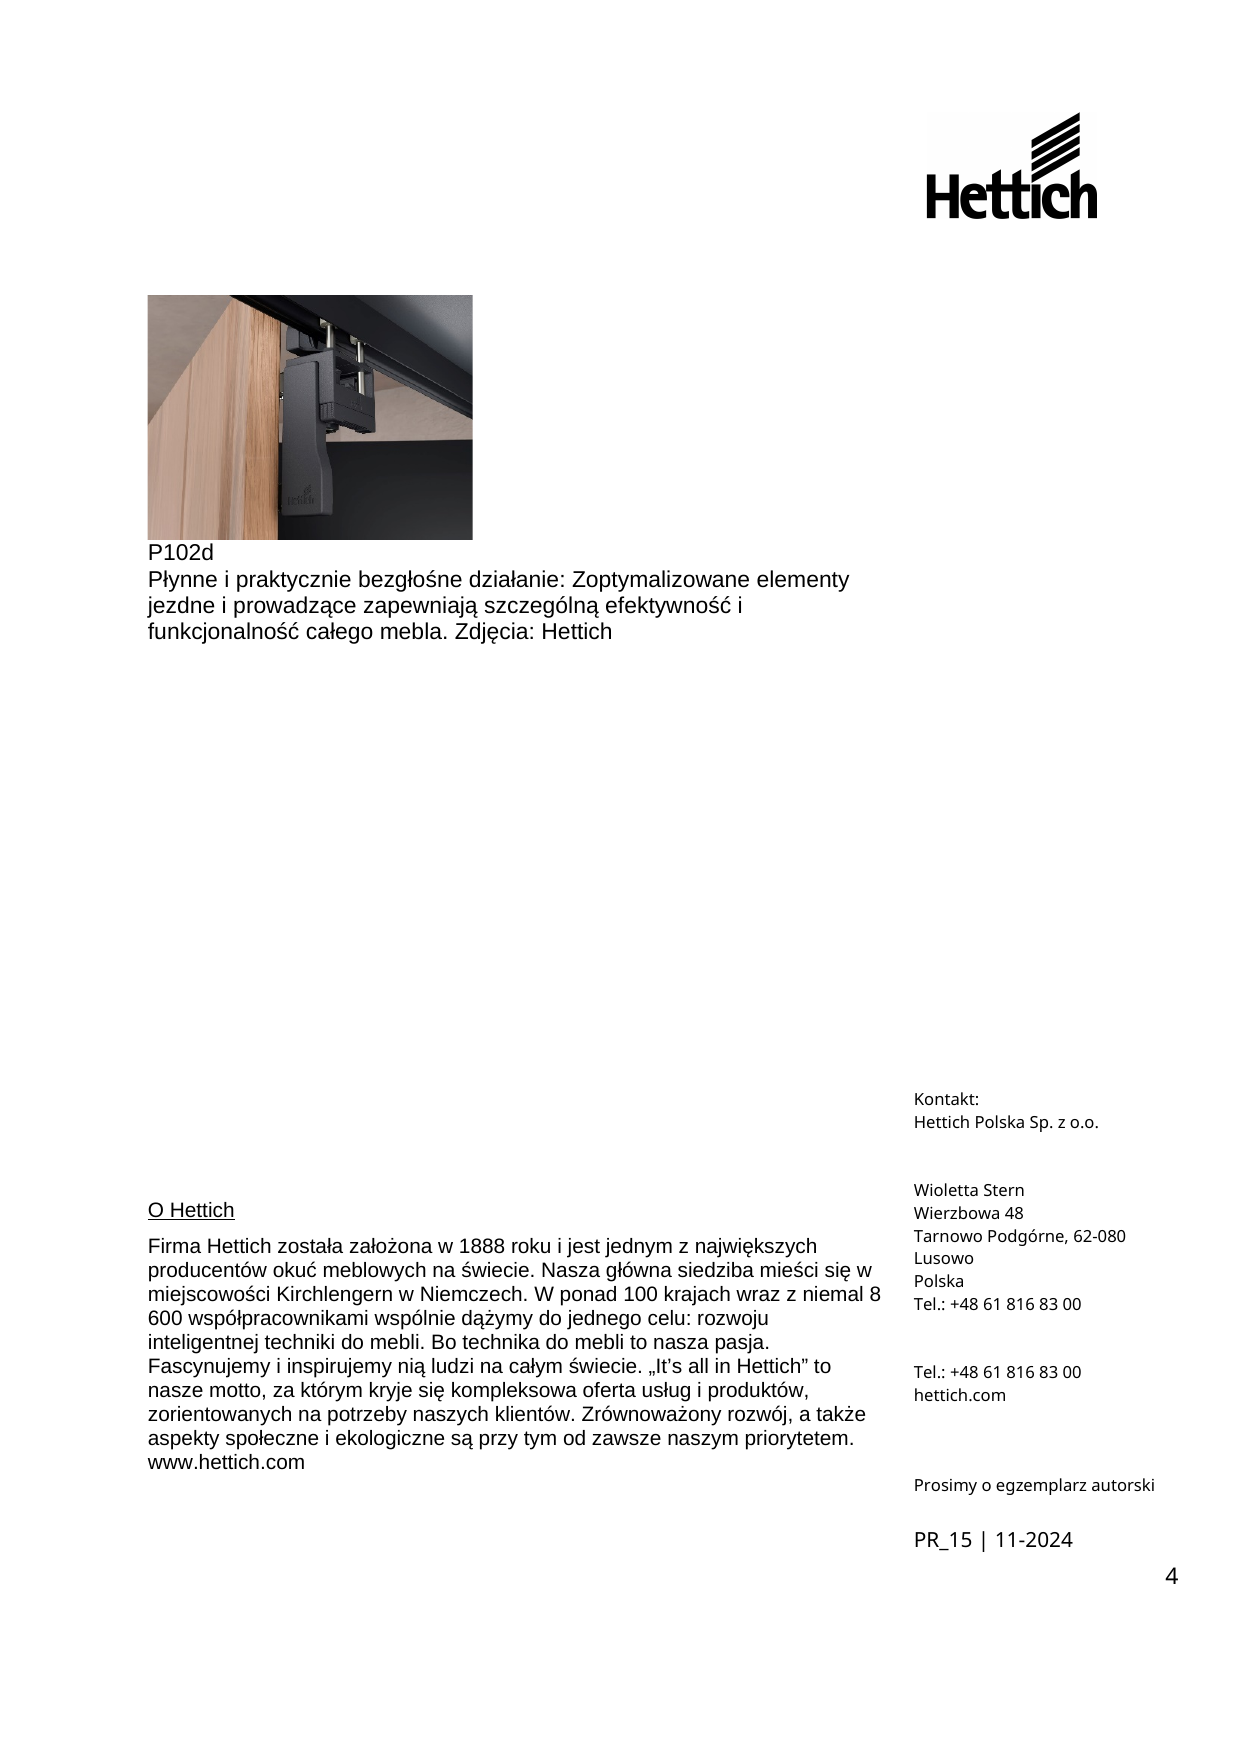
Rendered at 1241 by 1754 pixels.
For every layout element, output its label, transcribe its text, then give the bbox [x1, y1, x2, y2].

picture [147, 295, 473, 540]
text Firma Hettich została założona w 1888 roku i jest jednym z największych producentów okuć meblowych na świecie. Nasza główna siedziba mieści się w miejscowości Kirchlengern w Niemczech. W ponad 100 krajach wraz z niemal 8 600 współpracownikami wspólnie dążymy do jednego celu: rozwoju inteligentnej techniki do mebli. Bo technika do mebli to nasza pasja. Fascynujemy i inspirujemy nią ludzi na całym świecie. „It’s all in Hettich” to nasze motto, za którym kryje się kompleksowa oferta usług i produktów, zorientowanych na potrzeby naszych klientów. Zrównoważony rozwój, a także aspekty społeczne i ekologiczne są przy tym od zawsze naszym priorytetem. www.hettich.com [148, 1234, 886, 1473]
text P102d [148, 539, 886, 566]
text Płynne i praktycznie bezgłośne działanie: Zoptymalizowane elementy jezdne i prowadzące zapewniają szczególną efektywność i funkcjonalność całego mebla. Zdjęcia: Hettich [148, 566, 886, 644]
picture [926, 112, 1097, 219]
text O Hettich [148, 1198, 886, 1222]
